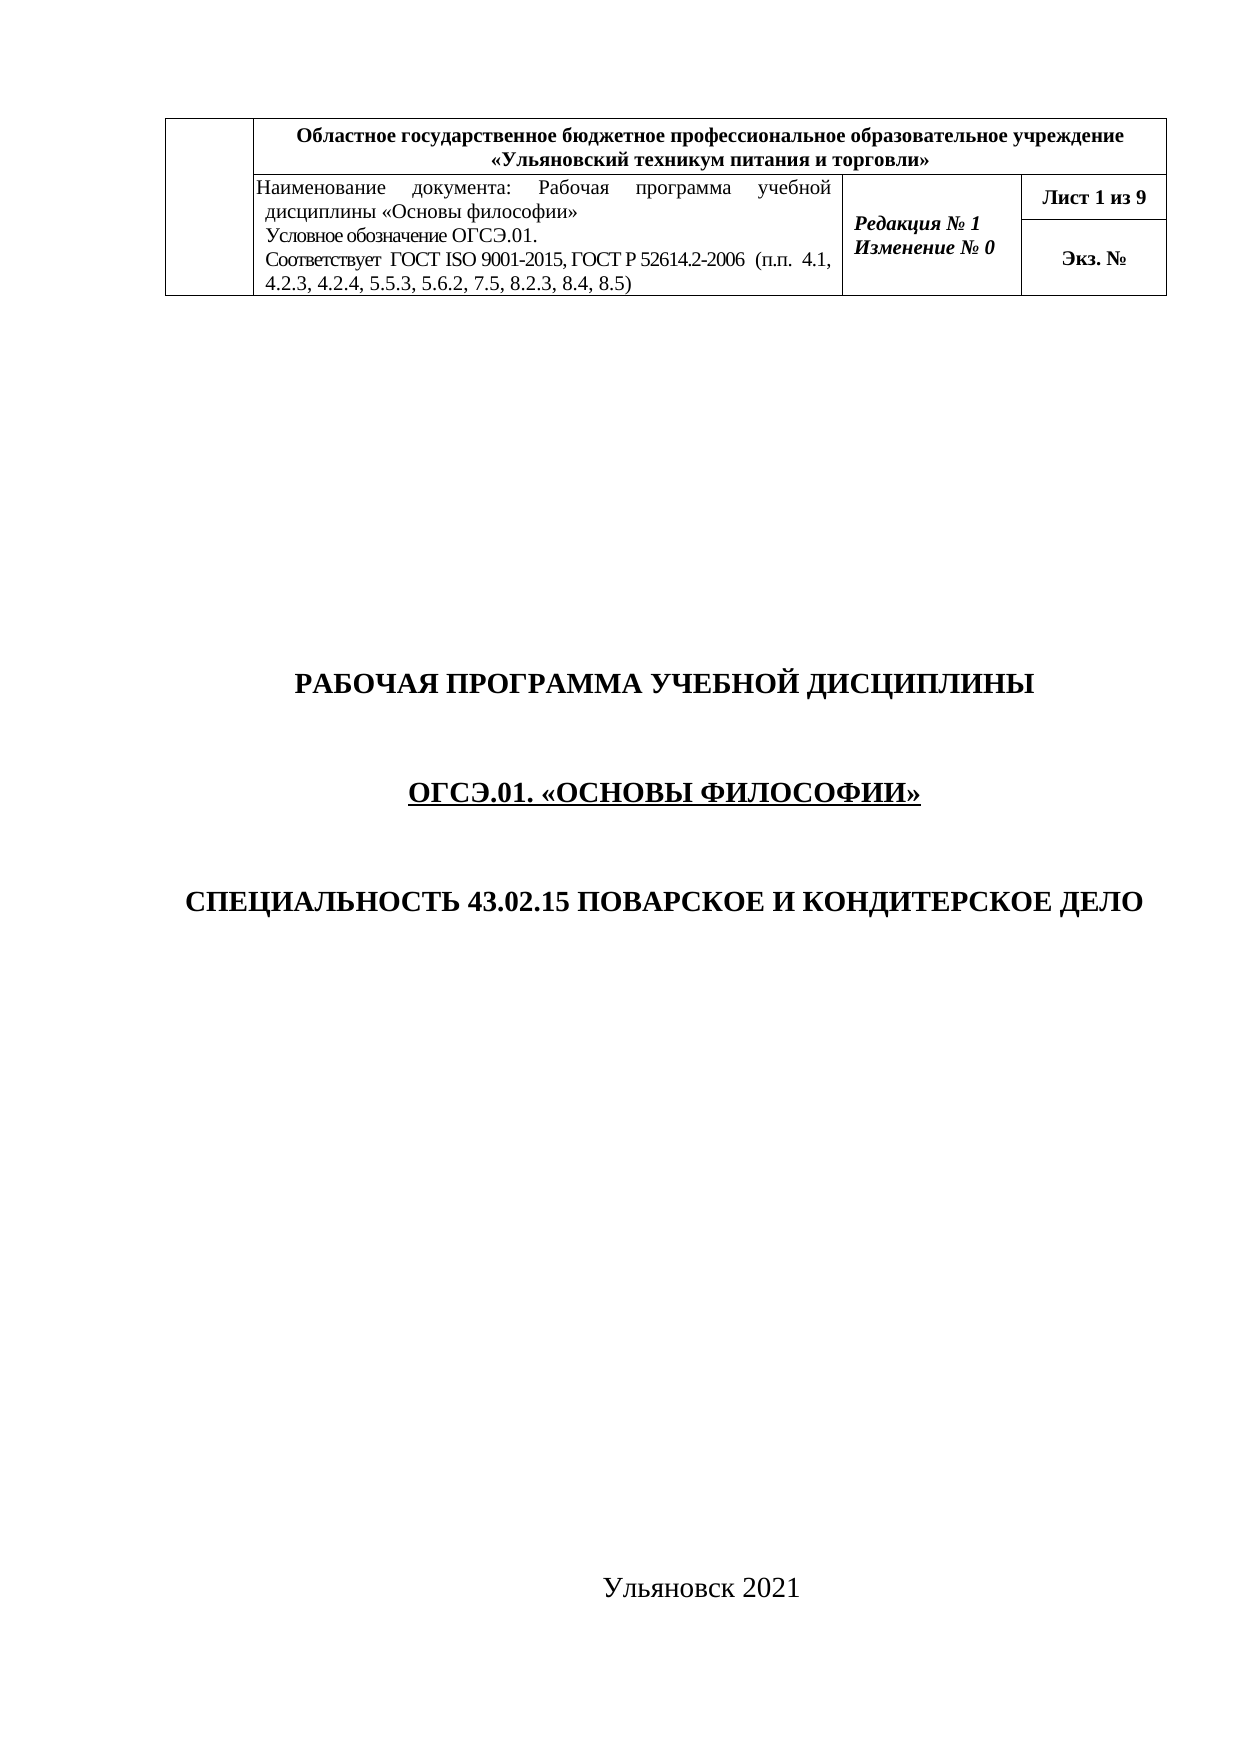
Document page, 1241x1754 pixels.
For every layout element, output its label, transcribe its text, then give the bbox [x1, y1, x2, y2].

table_cell Наименование документа: Рабочая программа учебной дисциплины «Основы философии» Условное обозначение ОГСЭ.01. Соответствует ГОСТ ISO 9001-2015, ГОСТ Р 52614.2-2006 (п.п. 4.1, 4.2.3, 4.2.4, 5.5.3, 5.6.2, 7.5, 8.2.3, 8.4, 8.5) [254, 175, 842, 295]
table_header Областное государственное бюджетное профессиональное образовательное учреждение «Ульяновский техникум питания и торговли» [254, 119, 1166, 174]
text ОГСЭ.01. «Основы философии» [177, 775, 1152, 809]
table_header [166, 119, 253, 295]
table_cell Редакция № 1 Изменение № 0 [843, 175, 1021, 295]
text Ульяновск 2021 [177, 1570, 1152, 1604]
table_cell Экз. № [1022, 220, 1166, 295]
text Рабочая ПРОГРАММа УЧЕБНОЙ ДИСЦИПЛИНЫ [177, 667, 1152, 700]
text специальность 43.02.15 Поварское и кондитерское дело [177, 884, 1152, 918]
table_cell Лист 1 из 9 [1022, 175, 1166, 219]
